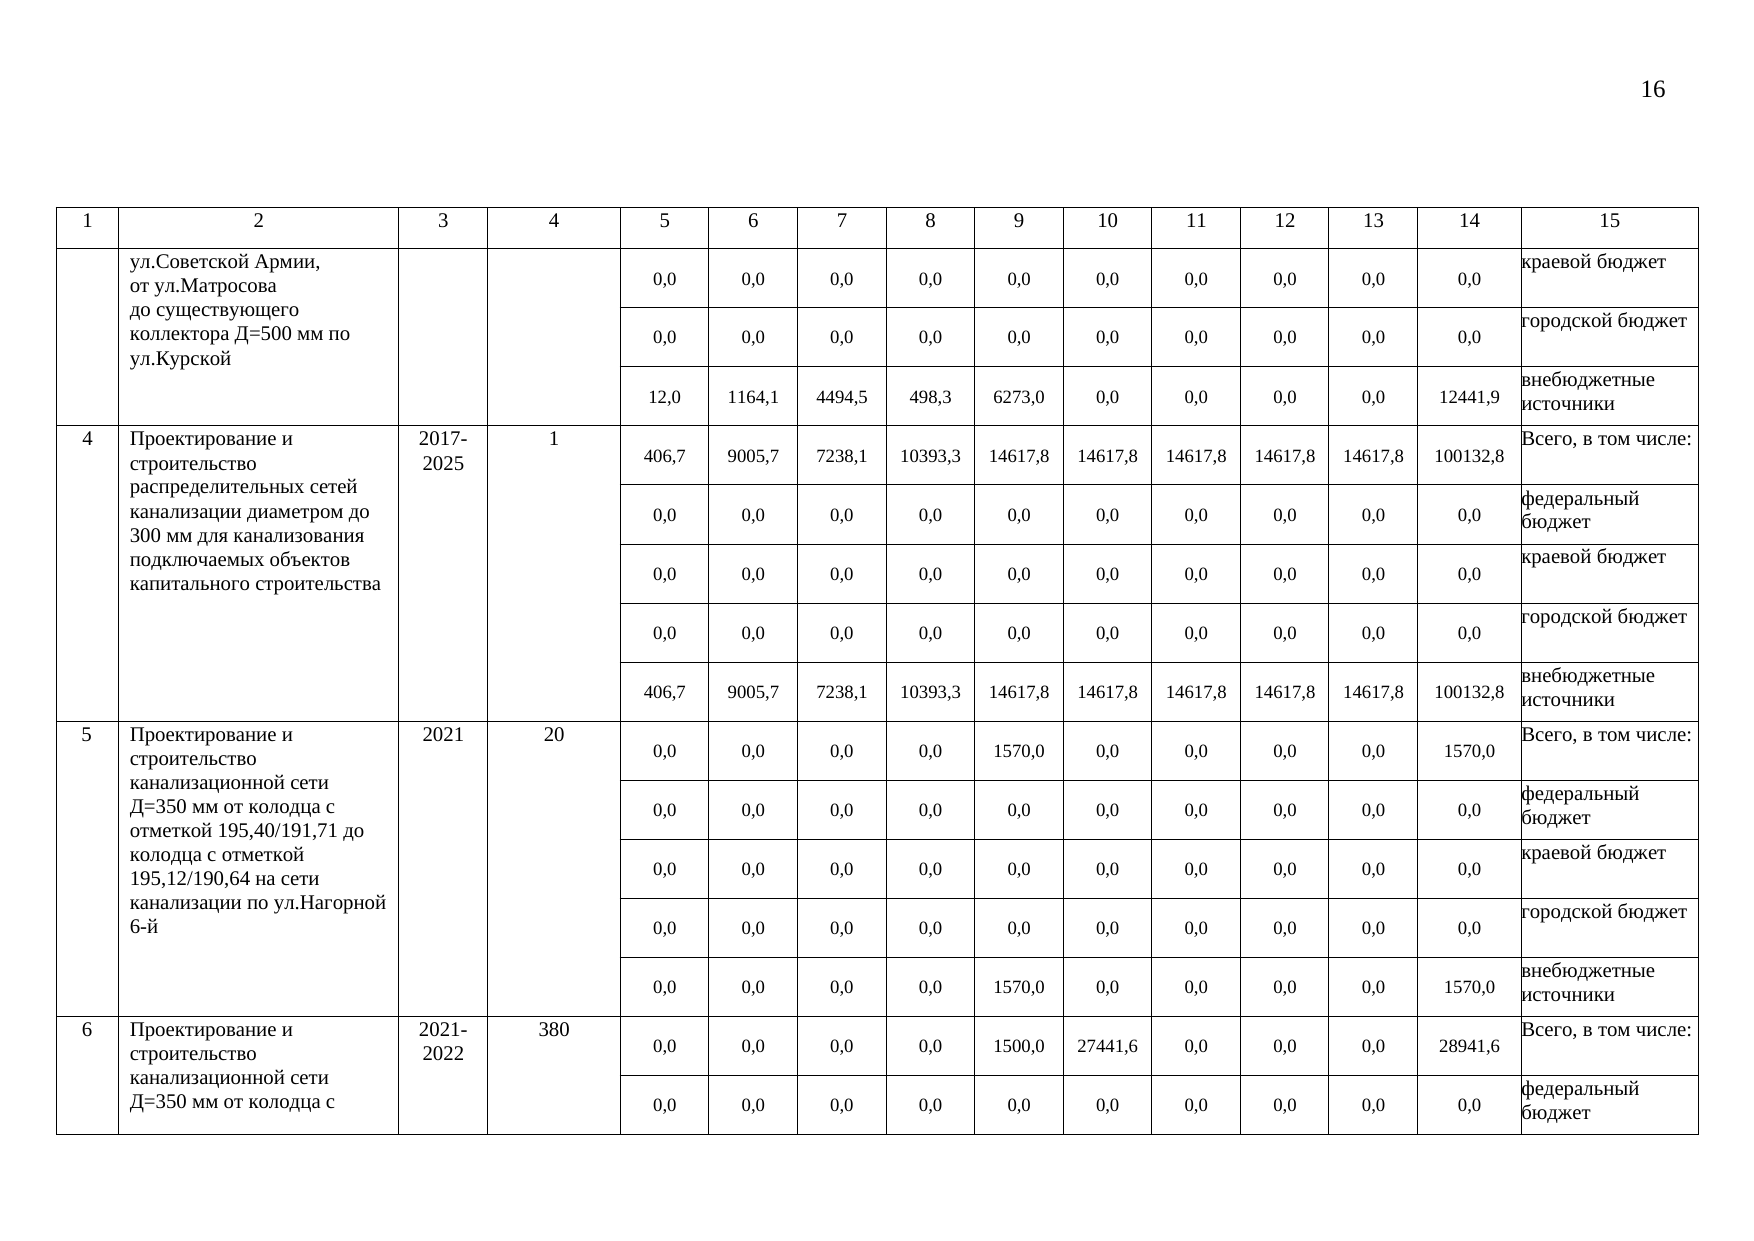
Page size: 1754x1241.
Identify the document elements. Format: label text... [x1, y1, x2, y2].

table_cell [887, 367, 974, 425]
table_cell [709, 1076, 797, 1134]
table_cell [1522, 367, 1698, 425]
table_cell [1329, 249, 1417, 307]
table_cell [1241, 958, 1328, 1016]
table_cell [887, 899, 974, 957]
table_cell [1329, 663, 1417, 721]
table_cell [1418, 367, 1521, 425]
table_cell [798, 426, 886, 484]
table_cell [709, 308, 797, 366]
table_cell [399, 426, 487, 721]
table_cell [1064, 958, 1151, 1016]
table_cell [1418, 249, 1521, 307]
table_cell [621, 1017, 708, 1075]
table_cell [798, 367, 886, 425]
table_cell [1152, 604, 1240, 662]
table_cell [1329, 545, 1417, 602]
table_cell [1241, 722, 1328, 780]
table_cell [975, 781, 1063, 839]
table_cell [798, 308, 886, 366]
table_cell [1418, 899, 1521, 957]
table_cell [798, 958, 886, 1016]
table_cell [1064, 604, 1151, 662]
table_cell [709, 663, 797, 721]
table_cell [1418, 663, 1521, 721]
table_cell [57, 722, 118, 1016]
table_header 13 [1329, 208, 1417, 248]
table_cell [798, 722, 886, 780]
table_header 2 [119, 208, 398, 248]
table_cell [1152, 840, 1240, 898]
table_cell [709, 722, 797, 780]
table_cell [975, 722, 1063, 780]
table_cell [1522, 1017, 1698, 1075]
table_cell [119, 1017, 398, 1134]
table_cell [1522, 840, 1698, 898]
table_header 6 [709, 208, 797, 248]
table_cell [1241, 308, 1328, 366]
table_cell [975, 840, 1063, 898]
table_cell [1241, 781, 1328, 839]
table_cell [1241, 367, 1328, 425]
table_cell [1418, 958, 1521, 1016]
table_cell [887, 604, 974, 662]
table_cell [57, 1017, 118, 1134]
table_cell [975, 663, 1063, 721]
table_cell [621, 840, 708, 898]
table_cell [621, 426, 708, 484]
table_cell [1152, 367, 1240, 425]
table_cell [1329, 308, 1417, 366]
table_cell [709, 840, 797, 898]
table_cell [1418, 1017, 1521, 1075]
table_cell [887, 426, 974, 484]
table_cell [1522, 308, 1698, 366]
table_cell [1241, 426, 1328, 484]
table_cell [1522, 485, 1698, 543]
table_header 15 [1522, 208, 1698, 248]
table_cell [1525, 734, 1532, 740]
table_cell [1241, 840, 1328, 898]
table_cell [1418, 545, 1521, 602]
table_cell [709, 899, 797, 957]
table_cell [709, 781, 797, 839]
table_header 12 [1241, 208, 1328, 248]
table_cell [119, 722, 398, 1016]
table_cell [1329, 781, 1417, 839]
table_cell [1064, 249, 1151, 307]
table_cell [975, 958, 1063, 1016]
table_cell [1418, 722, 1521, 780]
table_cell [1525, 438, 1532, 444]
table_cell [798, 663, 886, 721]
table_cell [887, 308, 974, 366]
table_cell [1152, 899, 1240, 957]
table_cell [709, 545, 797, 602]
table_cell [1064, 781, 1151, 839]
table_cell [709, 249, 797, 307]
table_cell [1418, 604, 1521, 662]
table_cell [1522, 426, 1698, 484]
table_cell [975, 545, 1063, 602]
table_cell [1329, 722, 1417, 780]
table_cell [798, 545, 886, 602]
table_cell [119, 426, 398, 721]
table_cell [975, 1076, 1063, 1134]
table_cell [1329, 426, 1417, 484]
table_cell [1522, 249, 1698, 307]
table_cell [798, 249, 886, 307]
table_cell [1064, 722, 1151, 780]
table_header 3 [399, 208, 487, 248]
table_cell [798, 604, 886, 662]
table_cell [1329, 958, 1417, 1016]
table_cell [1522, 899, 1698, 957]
table_header 5 [621, 208, 708, 248]
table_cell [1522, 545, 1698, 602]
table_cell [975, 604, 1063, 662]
table_header 14 [1418, 208, 1521, 248]
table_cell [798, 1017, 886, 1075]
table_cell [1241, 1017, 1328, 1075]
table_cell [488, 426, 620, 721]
table_header 4 [488, 208, 620, 248]
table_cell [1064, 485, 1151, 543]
table_header 9 [975, 208, 1063, 248]
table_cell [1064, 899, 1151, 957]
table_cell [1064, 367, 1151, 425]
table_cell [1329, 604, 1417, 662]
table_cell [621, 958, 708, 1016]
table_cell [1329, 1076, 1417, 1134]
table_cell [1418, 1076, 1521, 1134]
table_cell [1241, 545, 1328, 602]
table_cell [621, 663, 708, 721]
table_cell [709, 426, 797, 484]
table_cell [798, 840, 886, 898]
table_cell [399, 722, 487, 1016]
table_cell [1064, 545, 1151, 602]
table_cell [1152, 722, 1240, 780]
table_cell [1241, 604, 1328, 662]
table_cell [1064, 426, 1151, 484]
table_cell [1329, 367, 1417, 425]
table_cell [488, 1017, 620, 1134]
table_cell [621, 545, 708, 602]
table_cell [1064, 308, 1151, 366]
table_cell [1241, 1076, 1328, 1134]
table_header 7 [798, 208, 886, 248]
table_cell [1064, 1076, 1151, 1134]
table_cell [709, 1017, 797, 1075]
table_header 11 [1152, 208, 1240, 248]
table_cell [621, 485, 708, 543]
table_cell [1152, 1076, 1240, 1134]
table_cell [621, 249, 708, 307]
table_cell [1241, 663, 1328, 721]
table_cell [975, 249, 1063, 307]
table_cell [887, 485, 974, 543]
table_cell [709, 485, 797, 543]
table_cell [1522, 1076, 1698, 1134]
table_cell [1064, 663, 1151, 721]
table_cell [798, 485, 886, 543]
table_header 8 [887, 208, 974, 248]
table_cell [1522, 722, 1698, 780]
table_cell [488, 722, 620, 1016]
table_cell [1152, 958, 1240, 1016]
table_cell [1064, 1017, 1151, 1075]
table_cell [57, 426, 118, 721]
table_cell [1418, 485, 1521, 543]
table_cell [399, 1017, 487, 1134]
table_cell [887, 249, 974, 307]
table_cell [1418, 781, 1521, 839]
table_header 1 [57, 208, 118, 248]
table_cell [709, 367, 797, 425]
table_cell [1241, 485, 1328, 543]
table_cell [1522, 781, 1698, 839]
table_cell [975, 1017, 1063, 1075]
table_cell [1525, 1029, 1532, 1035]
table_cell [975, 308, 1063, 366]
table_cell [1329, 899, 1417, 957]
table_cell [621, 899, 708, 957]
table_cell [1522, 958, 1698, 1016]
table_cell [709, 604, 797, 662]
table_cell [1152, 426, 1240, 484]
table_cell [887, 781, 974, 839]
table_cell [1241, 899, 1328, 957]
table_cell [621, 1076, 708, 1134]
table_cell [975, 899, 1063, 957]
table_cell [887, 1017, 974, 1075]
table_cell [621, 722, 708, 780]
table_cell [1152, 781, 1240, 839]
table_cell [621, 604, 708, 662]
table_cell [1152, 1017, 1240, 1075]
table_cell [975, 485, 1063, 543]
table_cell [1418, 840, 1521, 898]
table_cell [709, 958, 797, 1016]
table_header 10 [1064, 208, 1151, 248]
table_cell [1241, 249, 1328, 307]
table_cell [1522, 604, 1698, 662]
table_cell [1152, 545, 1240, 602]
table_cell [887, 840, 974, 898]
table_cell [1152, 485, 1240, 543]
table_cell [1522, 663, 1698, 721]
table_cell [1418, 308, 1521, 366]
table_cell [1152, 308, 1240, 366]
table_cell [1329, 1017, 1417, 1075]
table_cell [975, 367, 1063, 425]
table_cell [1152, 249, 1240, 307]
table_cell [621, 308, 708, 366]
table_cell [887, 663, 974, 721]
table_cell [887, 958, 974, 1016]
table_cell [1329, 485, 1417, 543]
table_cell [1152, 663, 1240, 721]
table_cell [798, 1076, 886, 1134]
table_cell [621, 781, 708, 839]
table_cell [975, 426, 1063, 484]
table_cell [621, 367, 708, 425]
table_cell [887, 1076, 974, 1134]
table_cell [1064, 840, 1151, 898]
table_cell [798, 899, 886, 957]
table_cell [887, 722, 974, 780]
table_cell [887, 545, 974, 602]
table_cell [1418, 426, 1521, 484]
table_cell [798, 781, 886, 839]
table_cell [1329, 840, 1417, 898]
